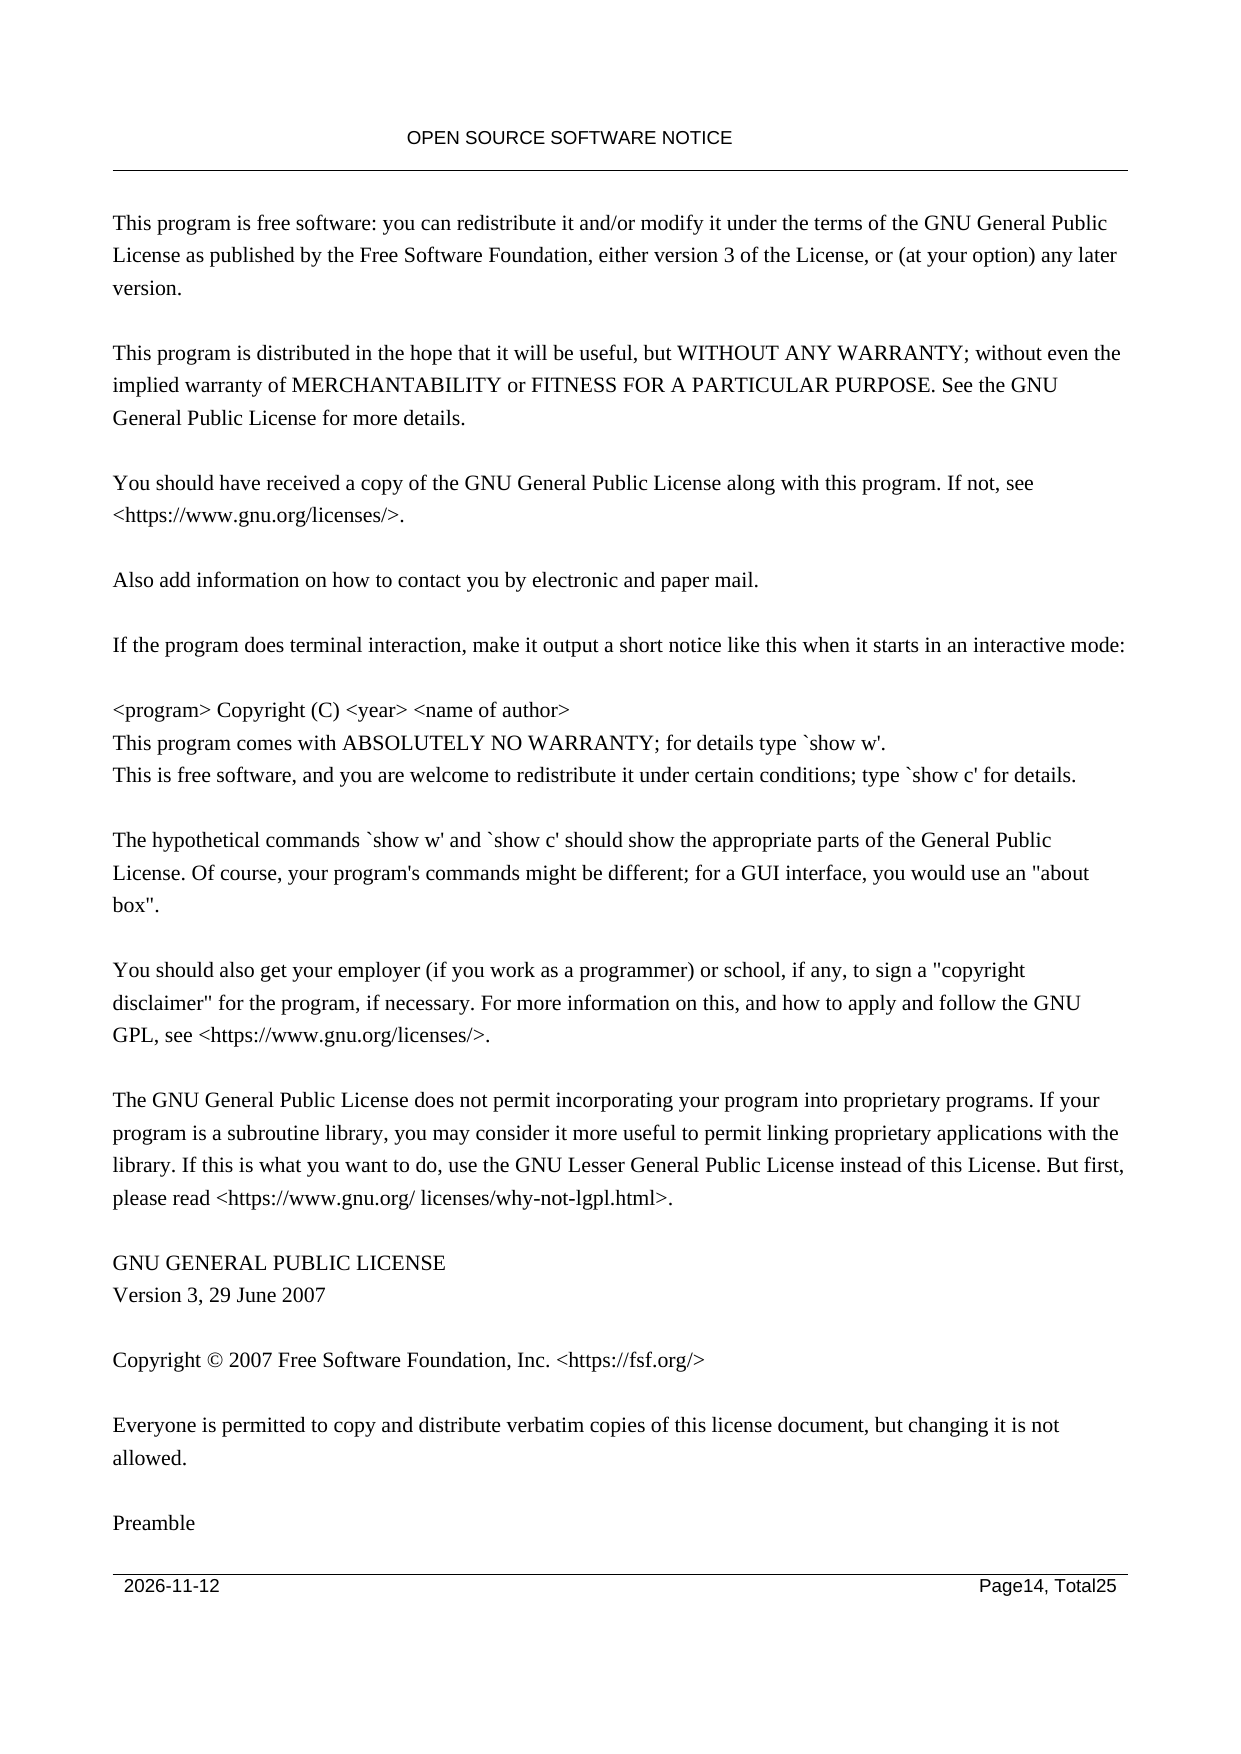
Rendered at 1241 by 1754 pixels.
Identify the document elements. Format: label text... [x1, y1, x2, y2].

text This program comes with ABSOLUTELY NO WARRANTY; for details type `show w'. [112, 726, 1128, 759]
text Preamble [112, 1506, 1128, 1539]
text You should have received a copy of the GNU General Public License along with this program. If not, see <https://www.gnu.org/licenses/>. [112, 466, 1128, 531]
text If the program does terminal interaction, make it output a short notice like this when it starts in an interactive mode: [112, 629, 1128, 661]
text Everyone is permitted to copy and distribute verbatim copies of this license document, but changing it is not allowed. [112, 1409, 1128, 1474]
text This program is distributed in the hope that it will be useful, but WITHOUT ANY WARRANTY; without even the implied warranty of MERCHANTABILITY or FITNESS FOR A PARTICULAR PURPOSE. See the GNU General Public License for more details. [112, 336, 1128, 434]
text The hypothetical commands `show w' and `show c' should show the appropriate parts of the General Public License. Of course, your program's commands might be different; for a GUI interface, you would use an "about box". [112, 824, 1128, 921]
text This is free software, and you are welcome to redistribute it under certain conditions; type `show c' for details. [112, 759, 1128, 791]
text You should also get your employer (if you work as a programmer) or school, if any, to sign a "copyright disclaimer" for the program, if necessary. For more information on this, and how to apply and follow the GNU GPL, see <https://www.gnu.org/licenses/>. [112, 954, 1128, 1051]
text Version 3, 29 June 2007 [112, 1279, 1128, 1311]
text The GNU General Public License does not permit incorporating your program into proprietary programs. If your program is a subroutine library, you may consider it more useful to permit linking proprietary applications with the library. If this is what you want to do, use the GNU Lesser General Public License instead of this License. But first, please read <https://www.gnu.org/ licenses/why-not-lgpl.html>. GNU GENERAL PUBLIC LICENSE [112, 1084, 1128, 1279]
text This program is free software: you can redistribute it and/or modify it under the terms of the GNU General Public License as published by the Free Software Foundation, either version 3 of the License, or (at your option) any later version. [112, 206, 1128, 304]
text Also add information on how to contact you by electronic and paper mail. [112, 564, 1128, 596]
text <program> Copyright (C) <year> <name of author> [112, 694, 1128, 726]
text Copyright © 2007 Free Software Foundation, Inc. <https://fsf.org/> [112, 1344, 1128, 1376]
